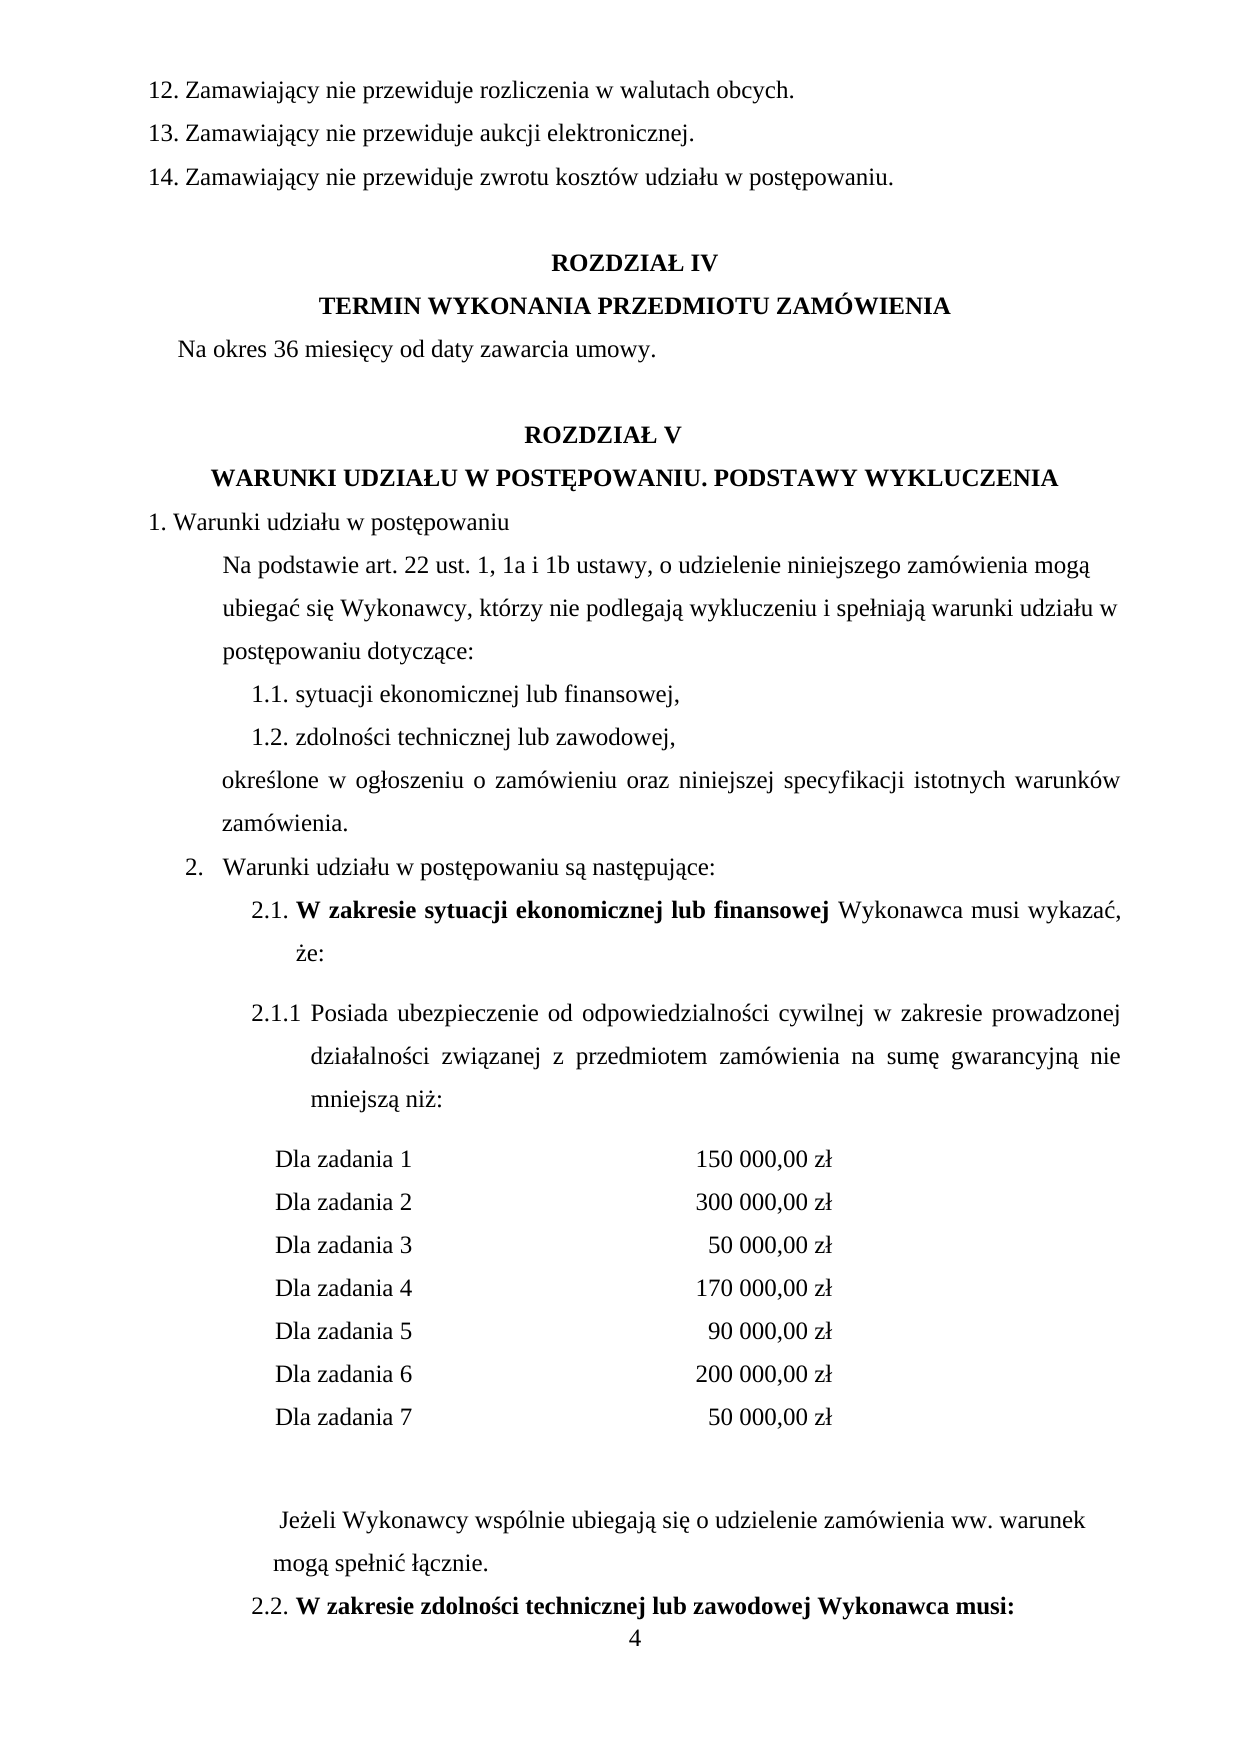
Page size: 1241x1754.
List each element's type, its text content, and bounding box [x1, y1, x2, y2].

text mogą spełnić łącznie. [148, 1548, 1122, 1577]
table_cell 50 000,00 zł [419, 1402, 839, 1445]
table_cell 200 000,00 zł [419, 1359, 839, 1402]
text określone w ogłoszeniu o zamówieniu oraz niniejszej specyfikacji istotnych warunków zamówienia. [222, 765, 1122, 837]
table_cell Dla zadania 5 [155, 1316, 419, 1359]
text ROZDZIAŁ IV [148, 248, 1122, 277]
table_cell Dla zadania 2 [155, 1187, 419, 1230]
text Jeżeli Wykonawcy wspólnie ubiegają się o udzielenie zamówienia ww. warunek [148, 1505, 1122, 1533]
list W zakresie sytuacji ekonomicznej lub finansowej Wykonawca musi wykazać, że: [251, 895, 1122, 967]
text Na podstawie art. 22 ust. 1, 1a i 1b ustawy, o udzielenie niniejszego zamówienia mogą ubiegać się Wykonawcy, którzy nie podlegają wykluczeniu i spełniają warunki udziału w postępowaniu dotyczące: [222, 550, 1122, 665]
list Zamawiający nie przewiduje zwrotu kosztów udziału w postępowaniu. [148, 162, 1122, 190]
table_cell Dla zadania 6 [155, 1359, 419, 1402]
text TERMIN WYKONANIA PRZEDMIOTU ZAMÓWIENIA [148, 291, 1122, 320]
text ROZDZIAŁ V [148, 420, 1122, 449]
table_cell 50 000,00 zł [419, 1230, 839, 1273]
list Posiada ubezpieczenie od odpowiedzialności cywilnej w zakresie prowadzonej działalności związanej z przedmiotem zamówienia na sumę gwarancyjną nie mniejszą niż: [251, 998, 1122, 1113]
list Zamawiający nie przewiduje aukcji elektronicznej. [148, 118, 1122, 147]
list Zamawiający nie przewiduje rozliczenia w walutach obcych. [148, 75, 1122, 104]
text 1. Warunki udziału w postępowaniu [148, 507, 1122, 535]
table_cell Dla zadania 7 [155, 1402, 419, 1445]
table_header 150 000,00 zł [419, 1144, 839, 1187]
table_cell 90 000,00 zł [419, 1316, 839, 1359]
table_header Dla zadania 1 [155, 1144, 419, 1187]
table_cell Dla zadania 4 [155, 1273, 419, 1316]
text Na okres 36 miesięcy od daty zawarcia umowy. [177, 334, 1122, 363]
list Warunki udziału w postępowaniu są następujące: [185, 852, 1122, 880]
list sytuacji ekonomicznej lub finansowej, [238, 679, 1122, 708]
table_cell 170 000,00 zł [419, 1273, 839, 1316]
list zdolności technicznej lub zawodowej, [238, 722, 1122, 751]
table_cell 300 000,00 zł [419, 1187, 839, 1230]
text WARUNKI UDZIAŁU W POSTĘPOWANIU. PODSTAWY WYKLUCZENIA [148, 463, 1122, 492]
table_cell Dla zadania 3 [155, 1230, 419, 1273]
list W zakresie zdolności technicznej lub zawodowej Wykonawca musi: [251, 1591, 1122, 1620]
